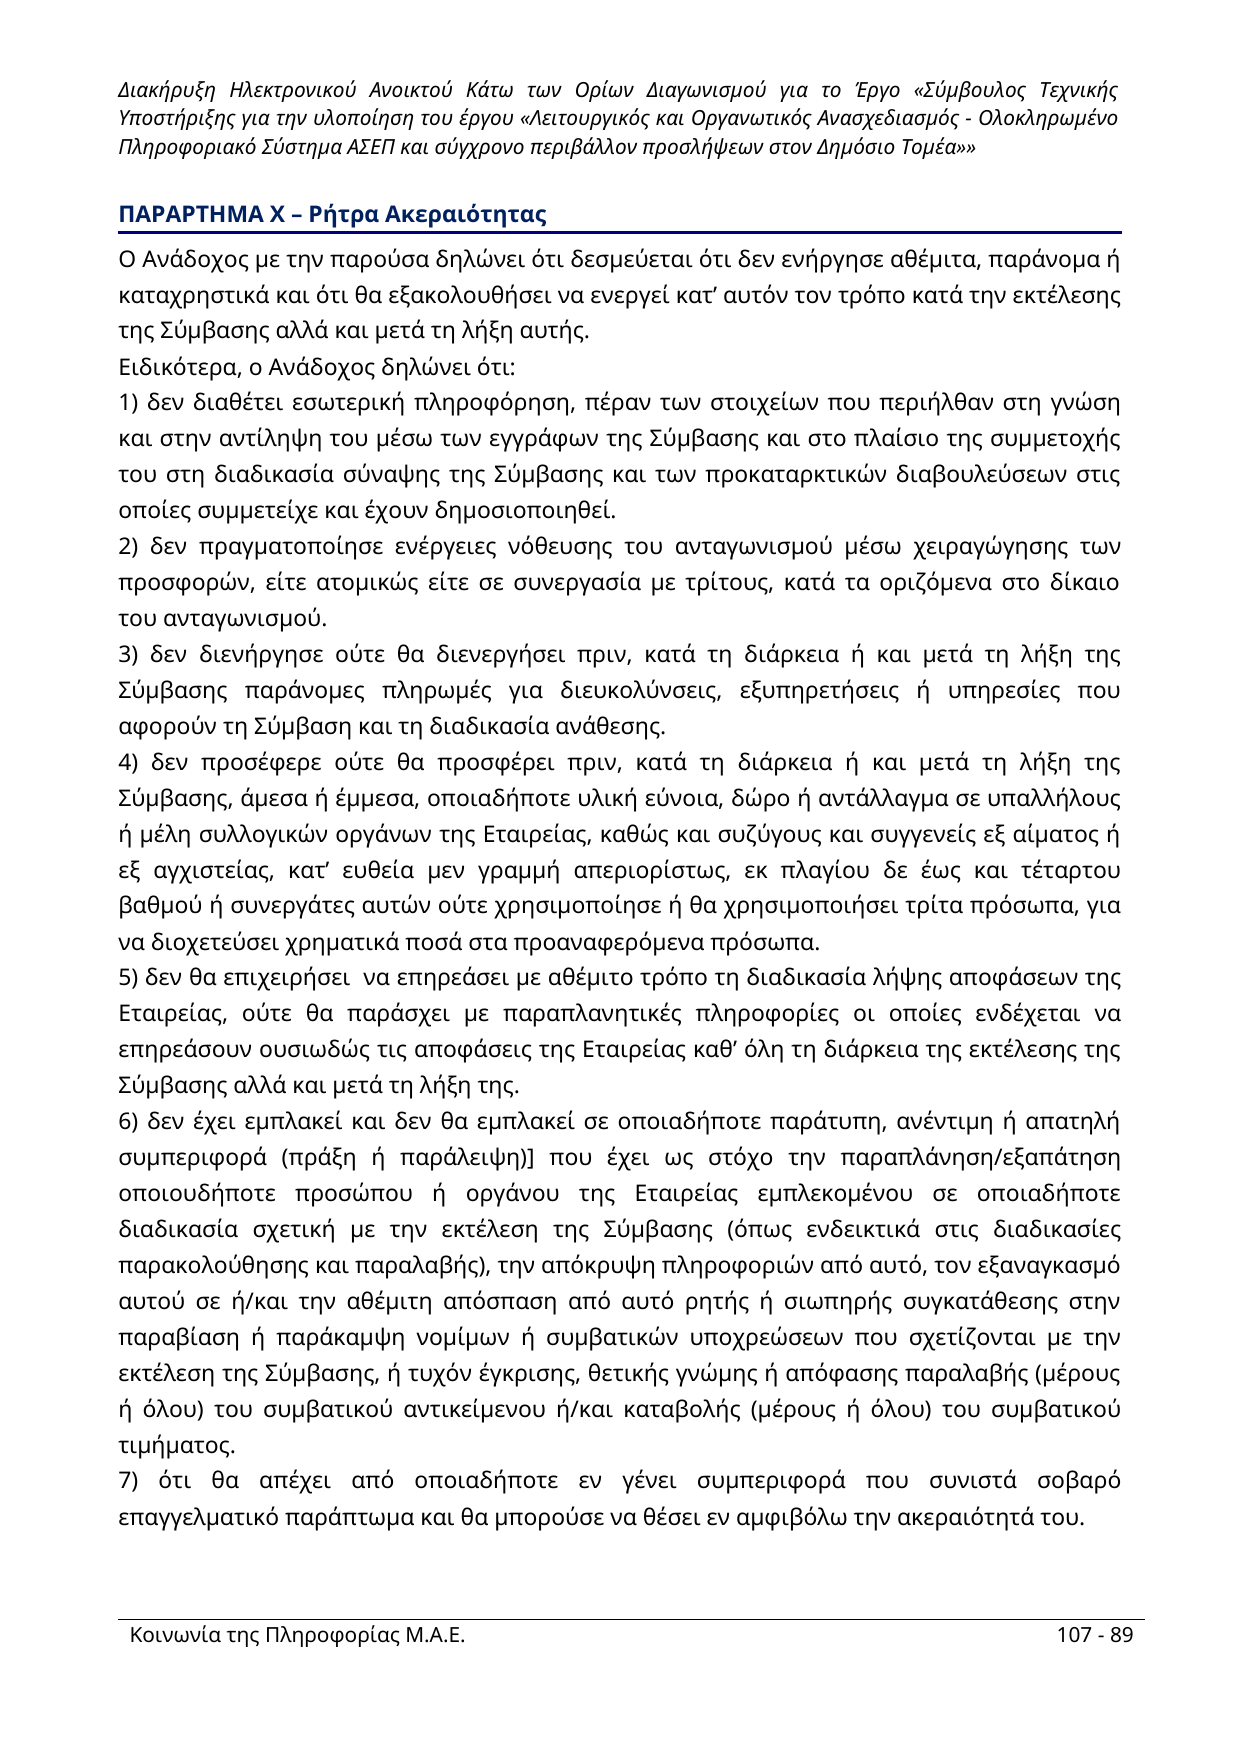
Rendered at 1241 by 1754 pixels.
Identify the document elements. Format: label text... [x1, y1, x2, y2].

text 2) δεν πραγματοποίησε ενέργειες νόθευσης του ανταγωνισμού μέσω χειραγώγησης των προσφορών, είτε ατομικώς είτε σε συνεργασία με τρίτους, κατά τα οριζόμενα στο δίκαιο του ανταγωνισμού. [118, 530, 1122, 633]
text 6) δεν έχει εμπλακεί και δεν θα εμπλακεί σε οποιαδήποτε παράτυπη, ανέντιμη ή απατηλή συμπεριφορά (πράξη ή παράλειψη)] που έχει ως στόχο την παραπλάνηση/εξαπάτηση οποιουδήποτε προσώπου ή οργάνου της Εταιρείας εμπλεκομένου σε οποιαδήποτε διαδικασία σχετική με την εκτέλεση της Σύμβασης (όπως ενδεικτικά στις διαδικασίες παρακολούθησης και παραλαβής), την απόκρυψη πληροφοριών από αυτό, τον εξαναγκασμό αυτού σε ή/και την αθέμιτη απόσπαση από αυτό ρητής ή σιωπηρής συγκατάθεσης στην παραβίαση ή παράκαμψη νομίμων ή συμβατικών υποχρεώσεων που σχετίζονται με την εκτέλεση της Σύμβασης, ή τυχόν έγκρισης, θετικής γνώμης ή απόφασης παραλαβής (μέρους ή όλου) του συμβατικού αντικείμενου ή/και καταβολής (μέρους ή όλου) του συμβατικού τιμήματος. [118, 1105, 1122, 1460]
text 1) δεν διαθέτει εσωτερική πληροφόρηση, πέραν των στοιχείων που περιήλθαν στη γνώση και στην αντίληψη του μέσω των εγγράφων της Σύμβασης και στο πλαίσιο της συμμετοχής του στη διαδικασία σύναψης της Σύμβασης και των προκαταρκτικών διαβουλεύσεων στις οποίες συμμετείχε και έχουν δημοσιοποιηθεί. [118, 386, 1122, 525]
text 7) ότι θα απέχει από οποιαδήποτε εν γένει συμπεριφορά που συνιστά σοβαρό επαγγελματικό παράπτωμα και θα μπορούσε να θέσει εν αμφιβόλω την ακεραιότητά του. [118, 1464, 1122, 1532]
text Ειδικότερα, ο Ανάδοχος δηλώνει ότι: [118, 350, 1122, 382]
text 4) δεν προσέφερε ούτε θα προσφέρει πριν, κατά τη διάρκεια ή και μετά τη λήξη της Σύμβασης, άμεσα ή έμμεσα, οποιαδήποτε υλική εύνοια, δώρο ή αντάλλαγμα σε υπαλλήλους ή μέλη συλλογικών οργάνων της Εταιρείας, καθώς και συζύγους και συγγενείς εξ αίματος ή εξ αγχιστείας, κατ’ ευθεία μεν γραμμή απεριορίστως, εκ πλαγίου δε έως και τέταρτου βαθμού ή συνεργάτες αυτών ούτε χρησιμοποίησε ή θα χρησιμοποιήσει τρίτα πρόσωπα, για να διοχετεύσει χρηματικά ποσά στα προαναφερόμενα πρόσωπα. [118, 746, 1122, 957]
text 5) δεν θα επιχειρήσει να επηρεάσει με αθέμιτο τρόπο τη διαδικασία λήψης αποφάσεων της Εταιρείας, ούτε θα παράσχει με παραπλανητικές πληροφορίες οι οποίες ενδέχεται να επηρεάσουν ουσιωδώς τις αποφάσεις της Εταιρείας καθ’ όλη τη διάρκεια της εκτέλεσης της Σύμβασης αλλά και μετά τη λήξη της. [118, 961, 1122, 1100]
text Ο Ανάδοχος με την παρούσα δηλώνει ότι δεσμεύεται ότι δεν ενήργησε αθέμιτα, παράνομα ή καταχρηστικά και ότι θα εξακολουθήσει να ενεργεί κατ’ αυτόν τον τρόπο κατά την εκτέλεσης της Σύμβασης αλλά και μετά τη λήξη αυτής. [118, 243, 1122, 346]
text 3) δεν διενήργησε ούτε θα διενεργήσει πριν, κατά τη διάρκεια ή και μετά τη λήξη της Σύμβασης παράνομες πληρωμές για διευκολύνσεις, εξυπηρετήσεις ή υπηρεσίες που αφορούν τη Σύμβαση και τη διαδικασία ανάθεσης. [118, 638, 1122, 741]
subtitle ΠΑΡΑΡΤΗΜΑ X – Ρήτρα Ακεραιότητας [118, 198, 1122, 231]
